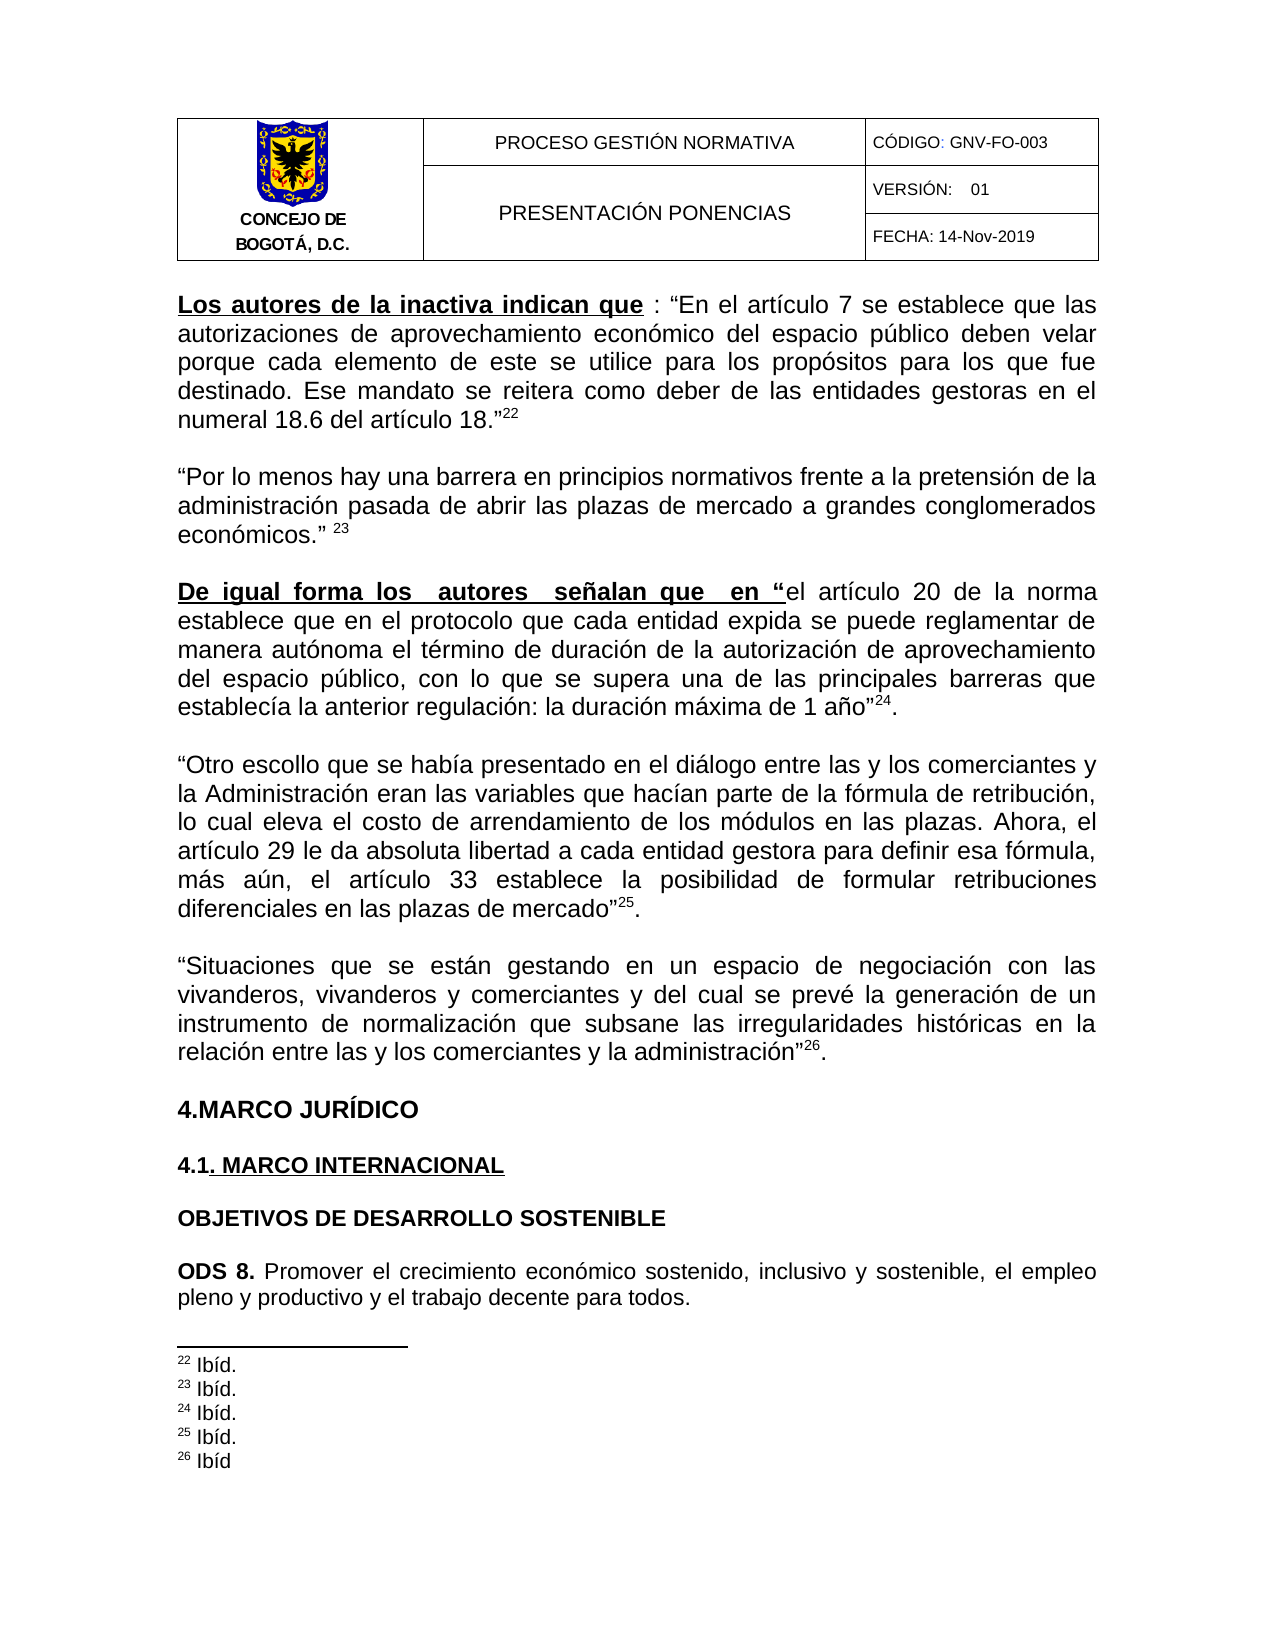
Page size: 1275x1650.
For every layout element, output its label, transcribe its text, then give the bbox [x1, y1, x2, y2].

text 4.MARCO JURÍDICO [177, 1095, 1098, 1123]
text OBJETIVOS DE DESARROLLO SOSTENIBLE [177, 1205, 1098, 1231]
text De igual forma los autores señalan que en “el artículo 20 de la norma establece que en el protocolo que cada entidad expida se puede reglamentar de manera autónoma el término de duración de la autorización de aprovechamiento del espacio público, con lo que se supera una de las principales barreras que establecía la anterior regulación: la duración máxima de 1 año”. [177, 577, 1098, 721]
text ODS 8. Promover el crecimiento económico sostenido, inclusivo y sostenible, el empleo pleno y productivo y el trabajo decente para todos. [177, 1258, 1098, 1310]
text 4.1. MARCO INTERNACIONAL [177, 1152, 1098, 1179]
text “Situaciones que se están gestando en un espacio de negociación con las vivanderos, vivanderos y comerciantes y del cual se prevé la generación de un instrumento de normalización que subsane las irregularidades históricas en la relación entre las y los comerciantes y la administración”. [177, 951, 1098, 1066]
text Los autores de la inactiva indican que : “En el artículo 7 se establece que las autorizaciones de aprovechamiento económico del espacio público deben velar porque cada elemento de este se utilice para los propósitos para los que fue destinado. Ese mandato se reitera como deber de las entidades gestoras en el numeral 18.6 del artículo 18.” [177, 290, 1098, 433]
text “Por lo menos hay una barrera en principios normativos frente a la pretensión de la administración pasada de abrir las plazas de mercado a grandes conglomerados económicos.” [177, 462, 1098, 548]
text “Otro escollo que se había presentado en el diálogo entre las y los comerciantes y la Administración eran las variables que hacían parte de la fórmula de retribución, lo cual eleva el costo de arrendamiento de los módulos en las plazas. Ahora, el artículo 29 le da absoluta libertad a cada entidad gestora para definir esa fórmula, más aún, el artículo 33 establece la posibilidad de formular retribuciones diferenciales en las plazas de mercado”. [177, 750, 1098, 922]
